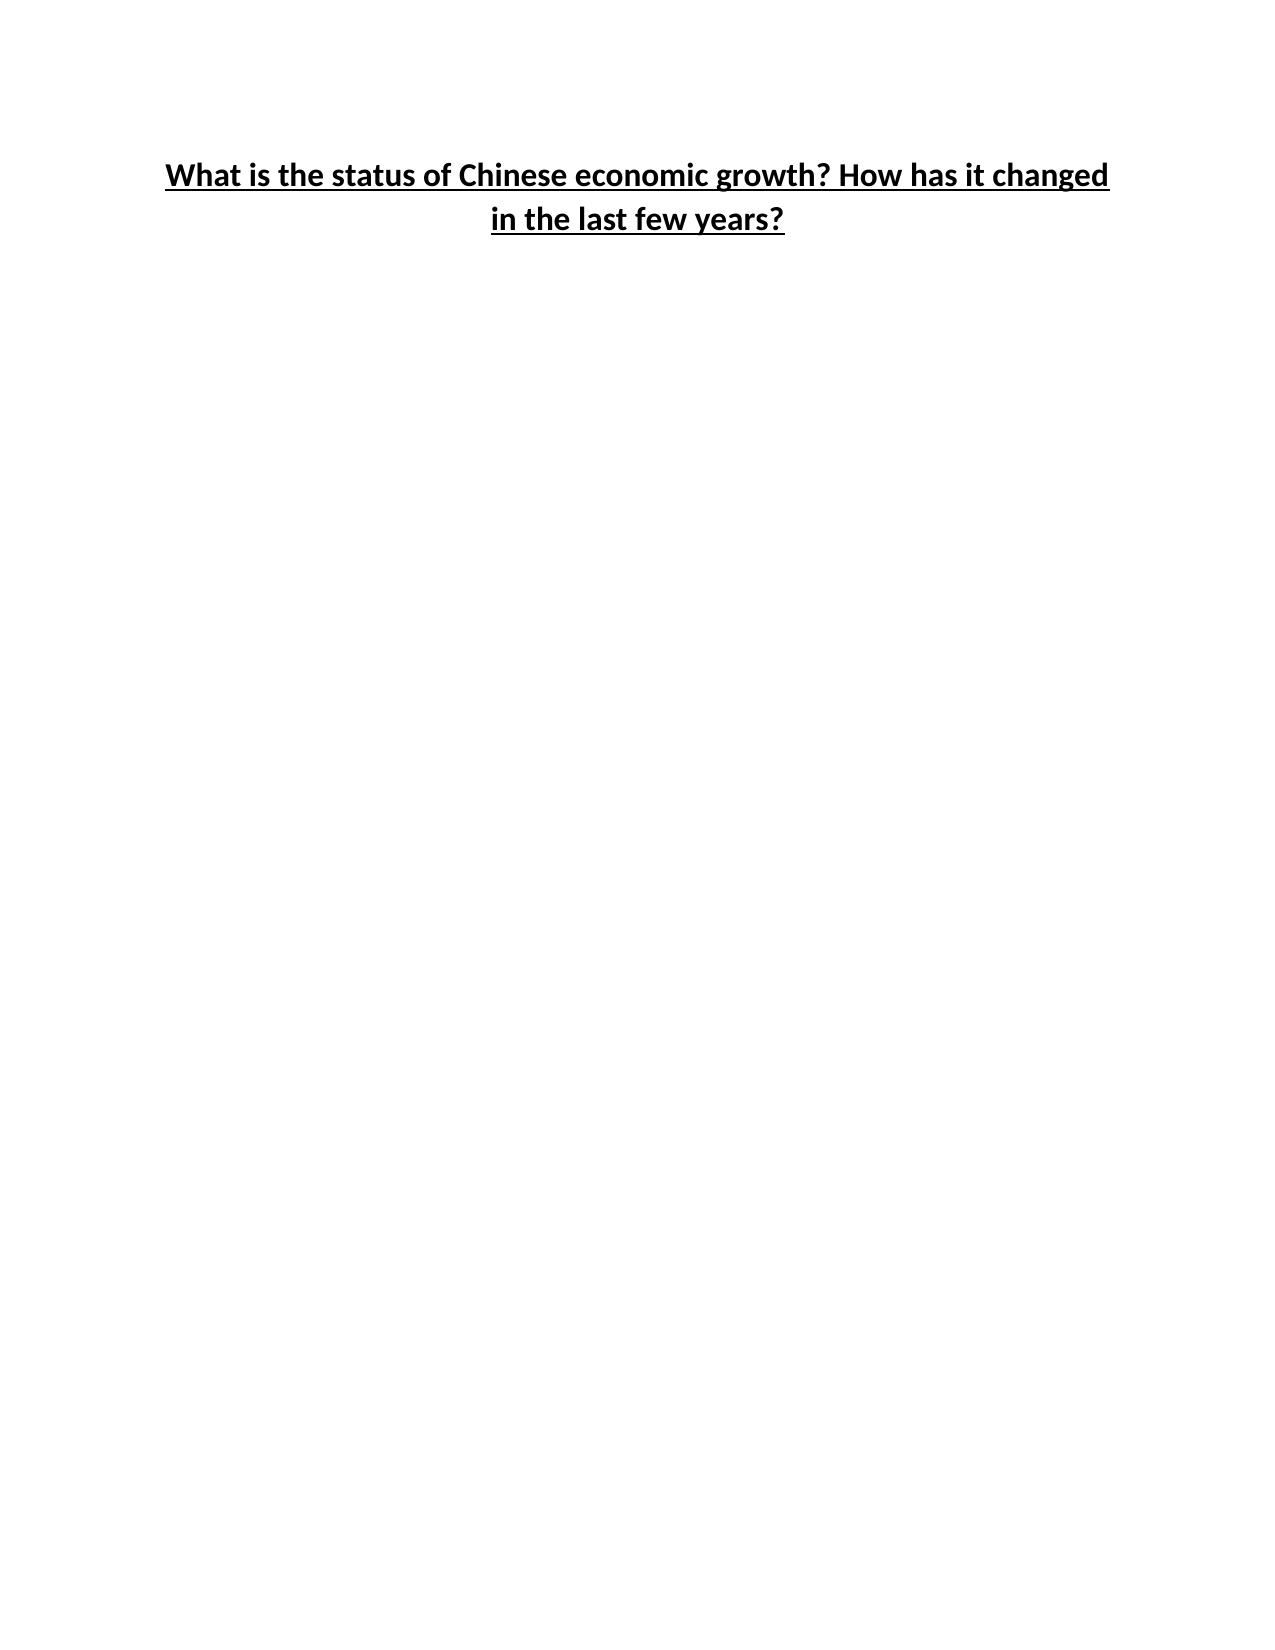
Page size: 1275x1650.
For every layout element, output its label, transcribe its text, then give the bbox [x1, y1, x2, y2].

subtitle What is the status of Chinese economic growth? How has it changed in the last few years? [150, 154, 1125, 239]
